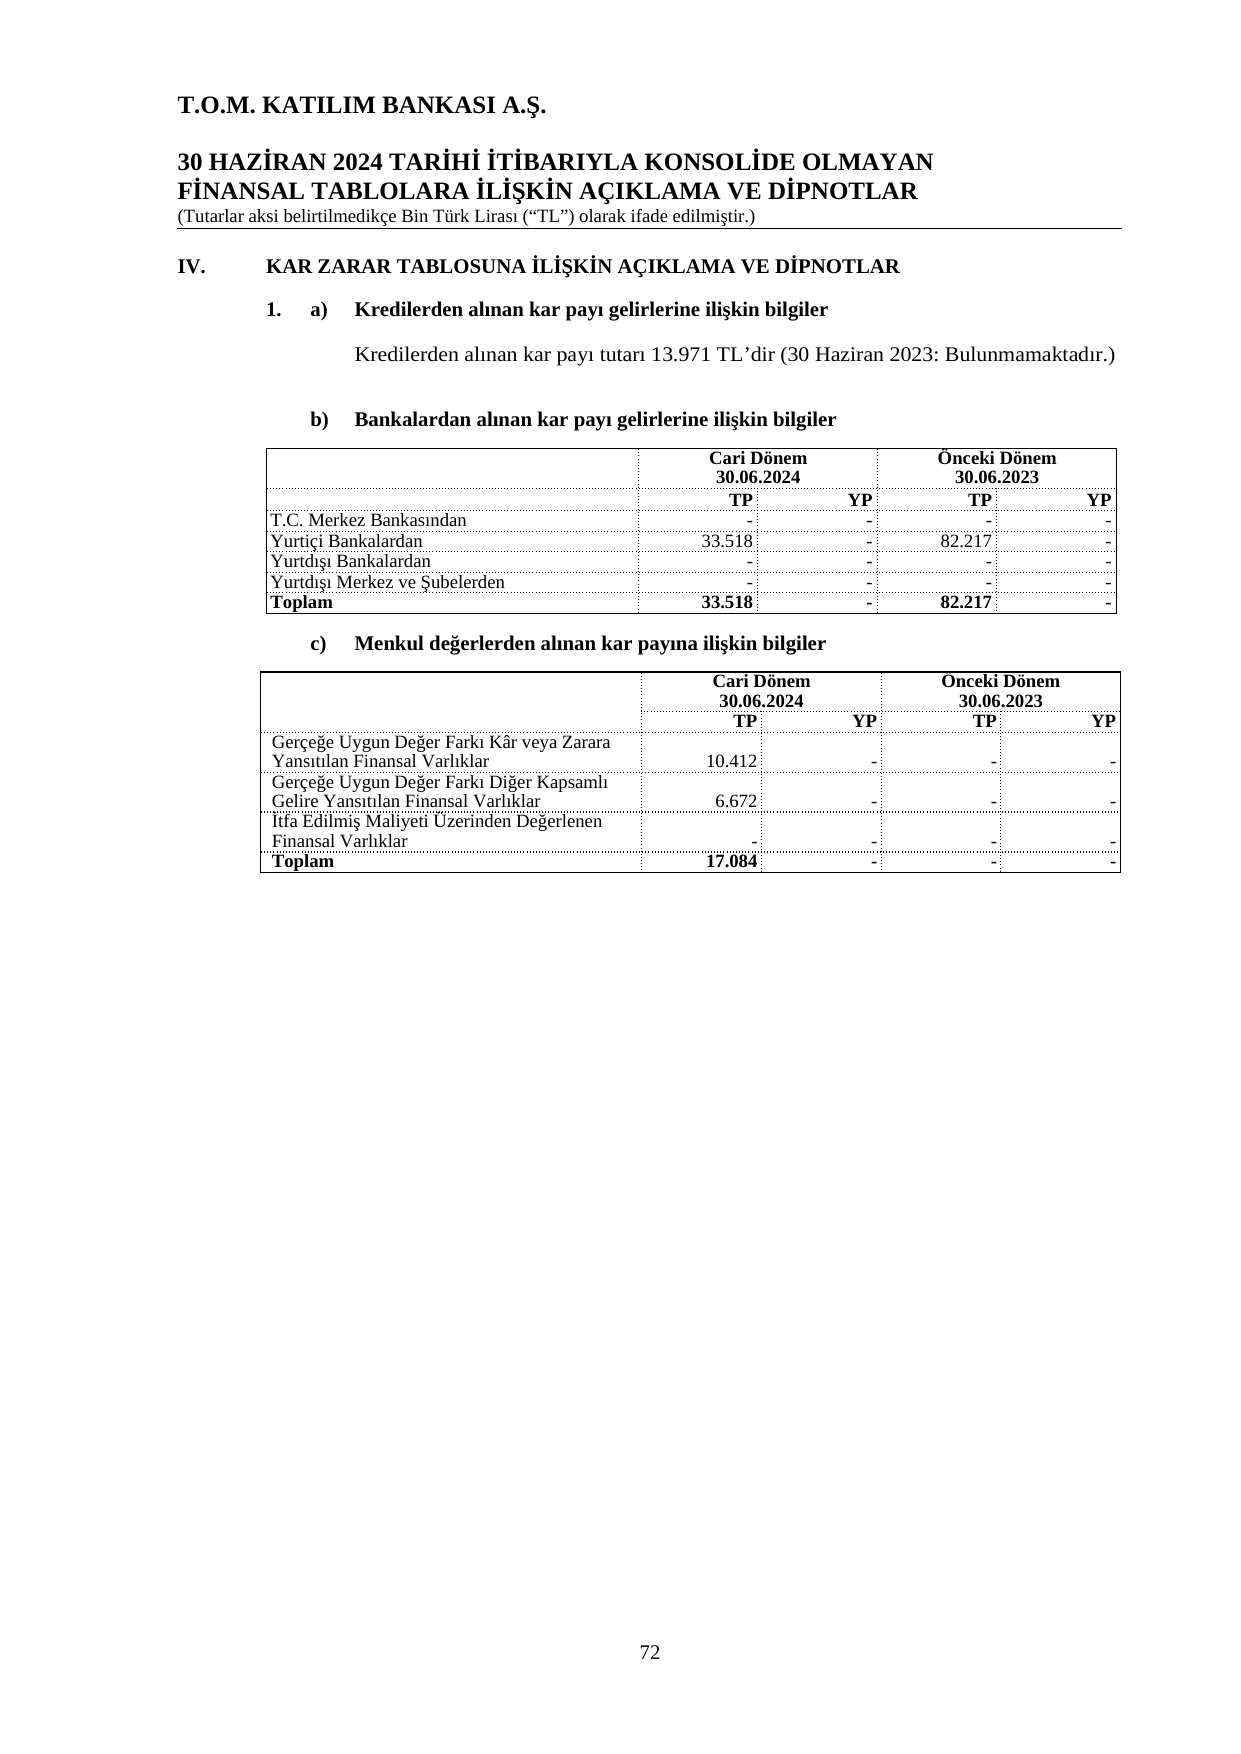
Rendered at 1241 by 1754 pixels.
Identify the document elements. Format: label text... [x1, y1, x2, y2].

text IV. KAR ZARAR TABLOSUNA İLİŞKİN AÇIKLAMA VE DİPNOTLAR [177, 256, 1122, 277]
text c) Menkul değerlerden alınan kar payına ilişkin bilgiler [310, 633, 1122, 654]
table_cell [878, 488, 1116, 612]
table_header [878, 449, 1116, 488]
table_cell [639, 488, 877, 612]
text 1. a) Kredilerden alınan kar payı gelirlerine ilişkin bilgiler [266, 299, 1122, 321]
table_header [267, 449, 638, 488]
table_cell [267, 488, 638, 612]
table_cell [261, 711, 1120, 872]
text b) Bankalardan alınan kar payı gelirlerine ilişkin bilgiler [310, 409, 1122, 431]
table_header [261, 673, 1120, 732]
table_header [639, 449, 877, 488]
text Kredilerden alınan kar payı tutarı 13.971 TL’dir (30 Haziran 2023: Bulunmamaktadır.) [354, 342, 1122, 366]
